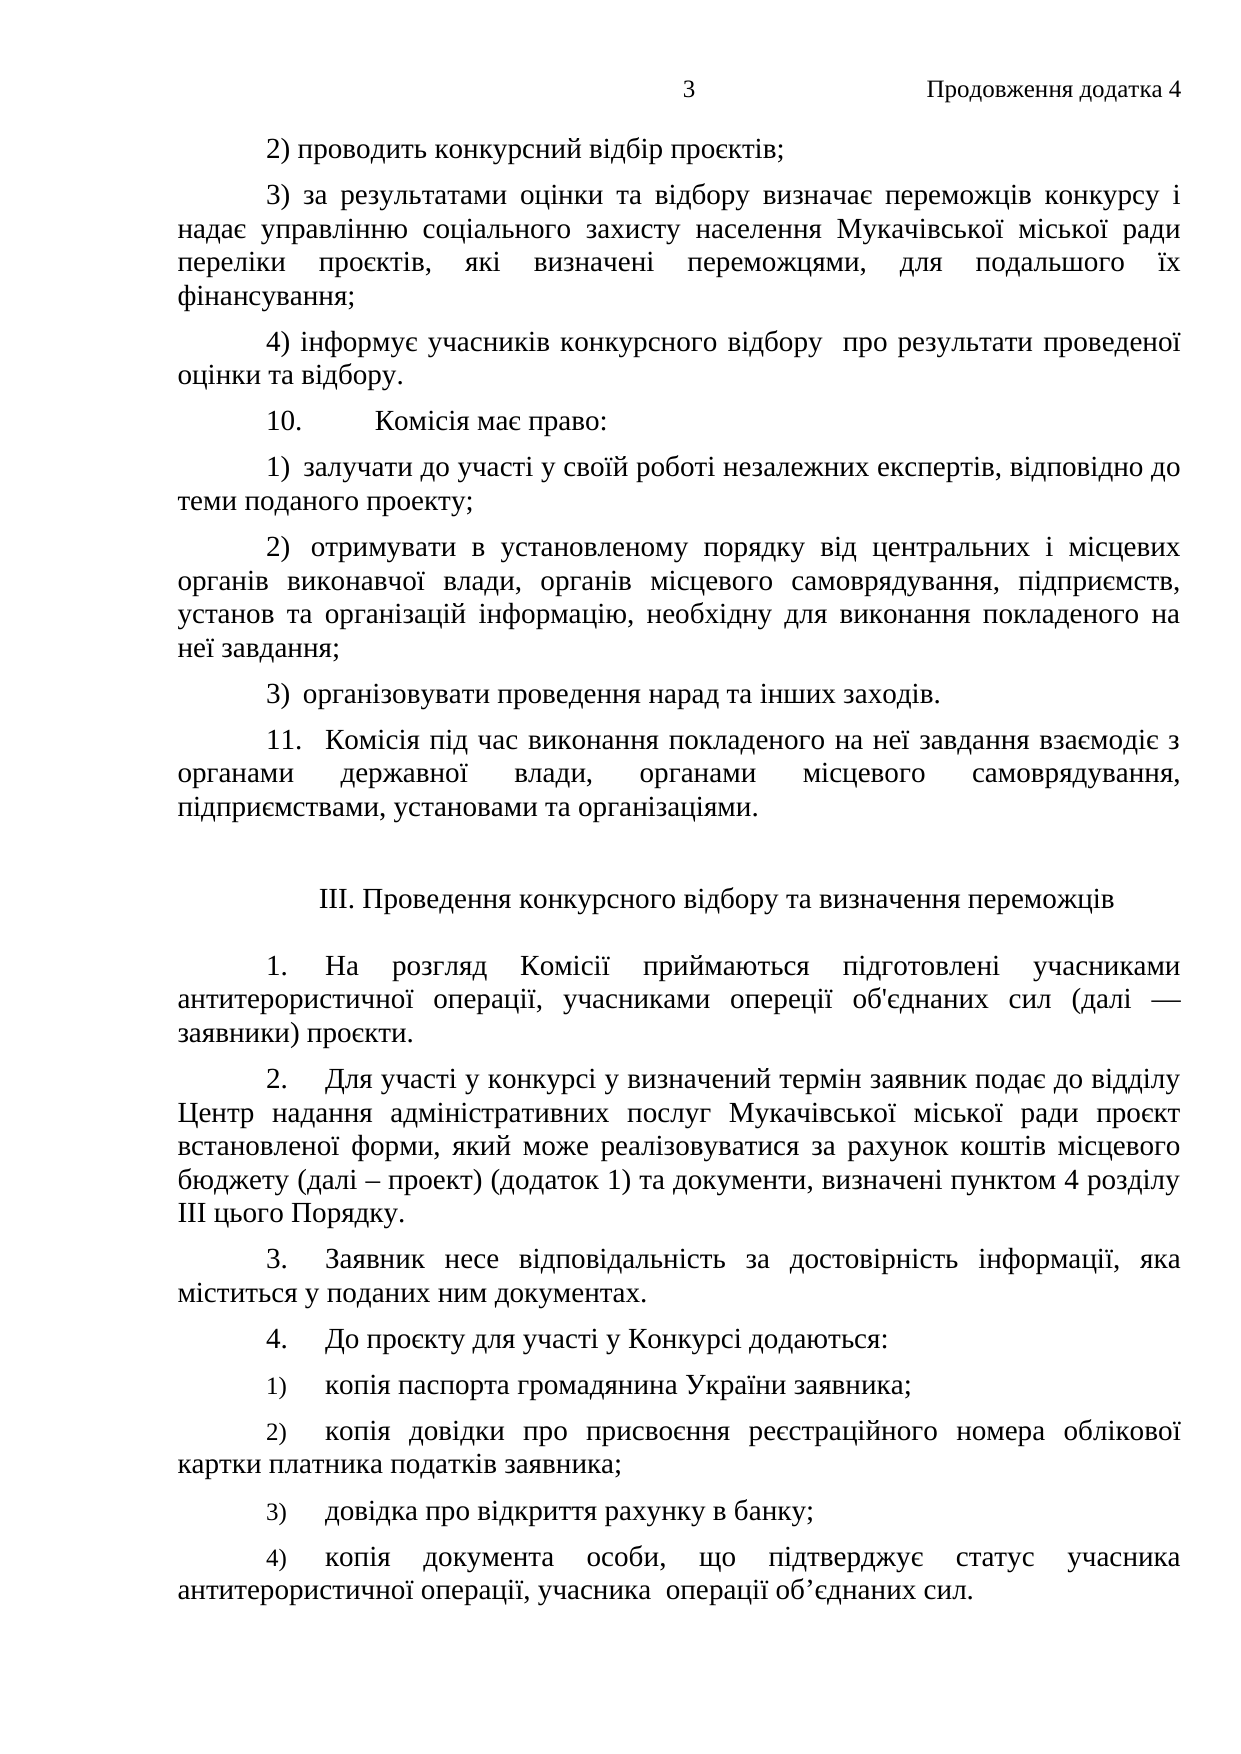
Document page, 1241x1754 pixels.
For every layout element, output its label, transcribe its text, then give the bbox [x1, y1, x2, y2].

list До проєкту для участі у Конкурсі додаються: [177, 1321, 1181, 1354]
list копія паспорта громадянина України заявника; [177, 1367, 1181, 1401]
text 4) інформує учасників конкурсного відбору про результати проведеної оцінки та відбору. [177, 324, 1181, 391]
list копія документа особи, що підтверджує статус учасника антитерористичної операції, учасника операції об’єднаних сил. [177, 1539, 1181, 1606]
list отримувати в установленому порядку від центральних і місцевих органів виконавчої влади, органів місцевого самоврядування, підприємств, установ та організацій інформацію, необхідну для виконання покладеного на неї завдання; [177, 529, 1181, 663]
text 3) за результатами оцінки та відбору визначає переможців конкурсу і надає управлінню соціального захисту населення Мукачівської міської ради переліки проєктів, які визначені переможцями, для подальшого їх фінансування; [177, 177, 1181, 311]
list На розгляд Комісії приймаються підготовлені учасниками антитерористичної операції, учасниками опереції об'єднаних сил (далі — заявники) проєкти. [177, 948, 1181, 1049]
list Для участі у конкурсі у визначений термін заявник подає до відділу Центр надання адміністративних послуг Мукачівської міської ради проєкт встановленої форми, який може реалізовуватися за рахунок коштів місцевого бюджету (далі – проект) (додаток 1) та документи, визначені пунктом 4 розділу ІІІ цього Порядку. [177, 1061, 1181, 1229]
list залучати до участі у своїй роботі незалежних експертів, відповідно до теми поданого проекту; [177, 449, 1181, 517]
list копія довідки про присвоєння реєстраційного номера облікової картки платника податків заявника; [177, 1413, 1181, 1480]
list довідка про відкриття рахунку в банку; [177, 1493, 1181, 1526]
list Комісія під час виконання покладеного на неї завдання взаємодіє з органами державної влади, органами місцевого самоврядування, підприємствами, установами та організаціями. [177, 722, 1181, 822]
list організовувати проведення нарад та інших заходів. [177, 676, 1181, 709]
text 2) проводить конкурсний відбір проєктів; [177, 131, 1181, 165]
list Комісія має право: [266, 403, 1181, 437]
list Заявник несе відповідальність за достовірність інформації, яка міститься у поданих ним документах. [177, 1241, 1181, 1308]
text ІІІ. Проведення конкурсного відбору та визначення переможців [252, 881, 1181, 914]
